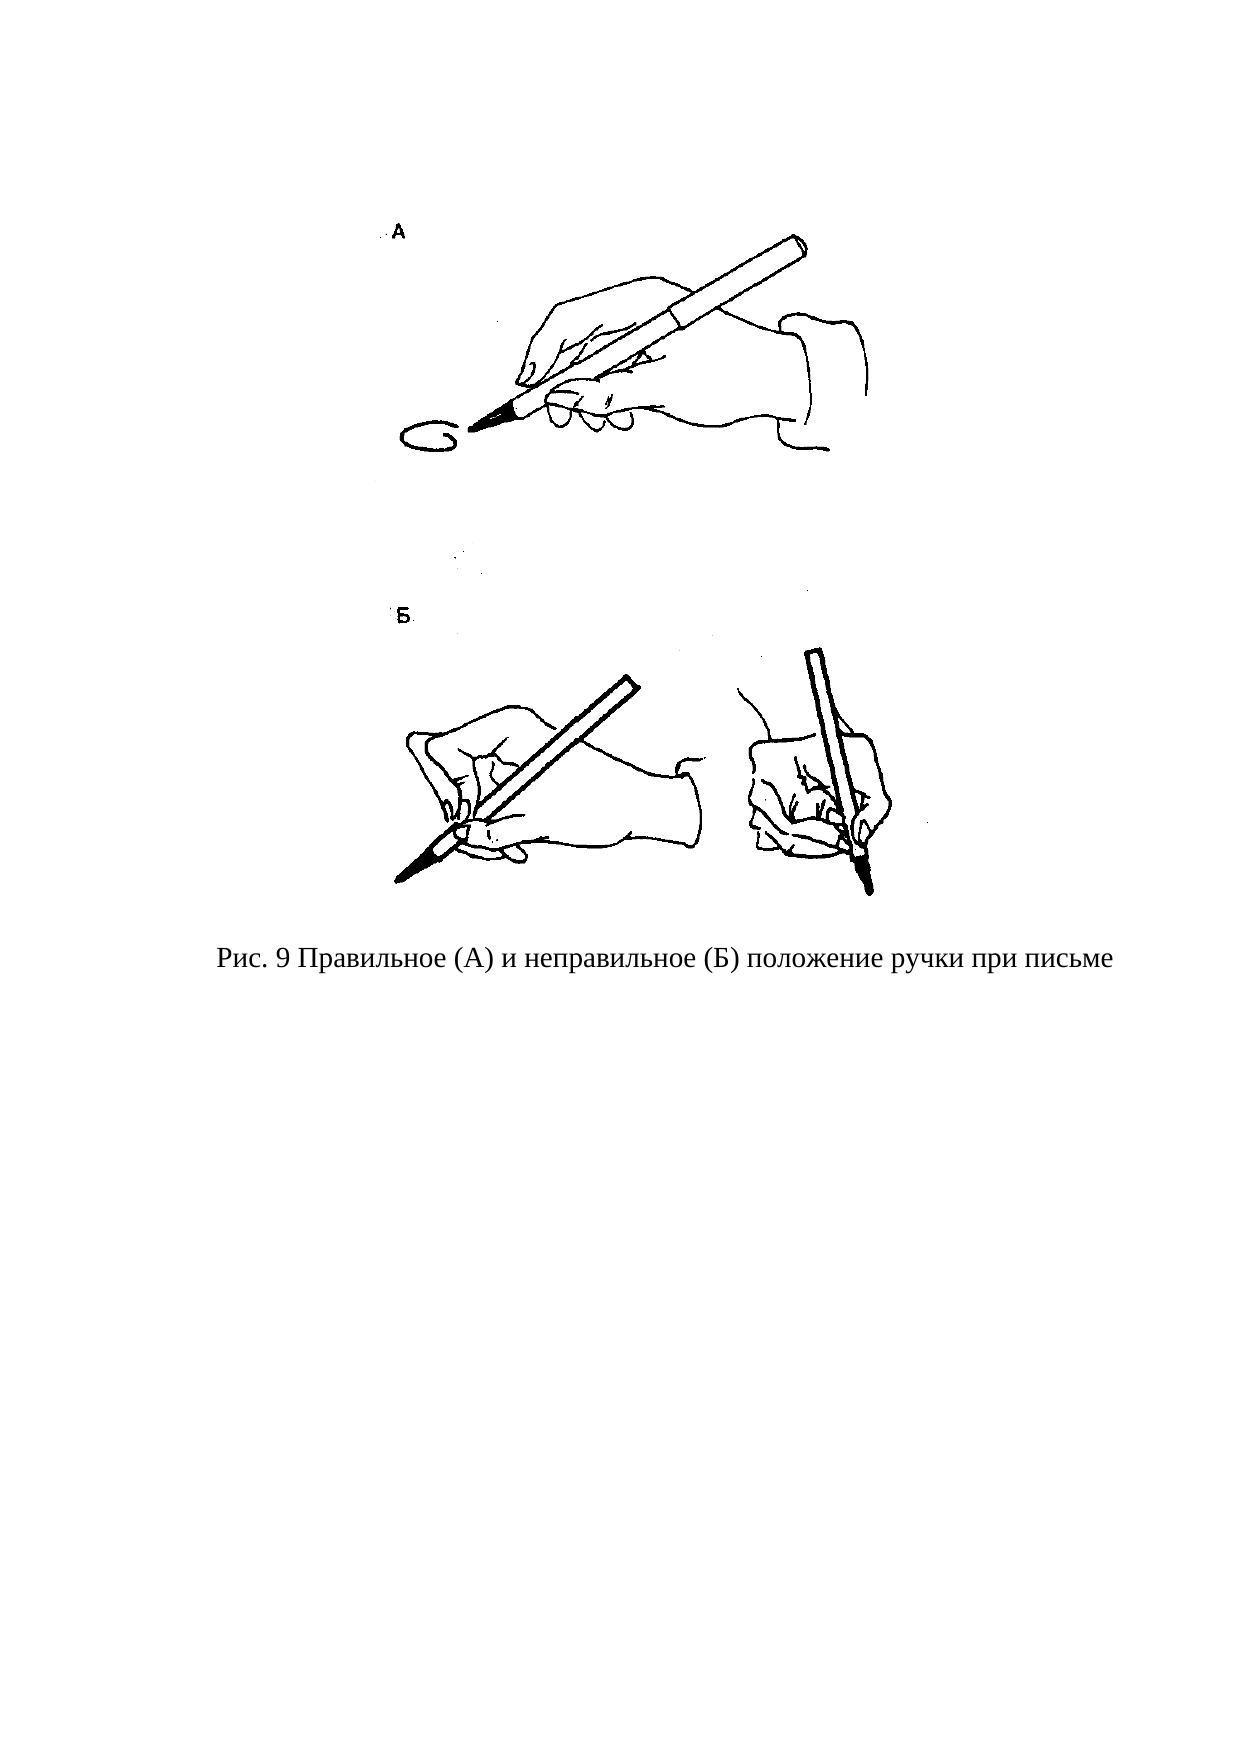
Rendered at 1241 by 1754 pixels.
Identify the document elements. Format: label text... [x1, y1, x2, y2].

picture [366, 210, 956, 912]
table_header О ПОЗЕ ПРИ ПИСЬМЕ, РУЧКЕ И БУМАГЕ Успешность формирования навыка письма, и особенно почерк, во многом зависят от того, соблюдаются ли при письме основные гигиенические правила. Они не сложны, но чаще всего им уделяется внимание лишь на первых порах, а потом все сидят "как сидят” и ручку держат "как держится”. Конечно, научить ребенка правильно сидеть и правильно держать ручку — задача не из легких,-тем более, что к 5—б годам уже складывается определенная поза при рисовании и письме, часто неправильная, и неправильный способ держания ручки. Выделяя последовательность того, чему надо научить ребенка перед тем, как начинать писать, следует подчеркнуть три основных момента: 1) научить ребенка соблюдать правильную позу при рисовании и письме; 2) научить ребенка правильно держать карандаш (ручку); 3) научить ребенка правильно координировать движения пальцев, кисти, предплечья, плеча при рисовании и письме. Почему это так важно? Главное потому, что правильная поза, правильное положение ручки и правильная координация движений позволяют сформировать правильную технику письма, правильный графический навык, а значит, сделать письмо удобным, четким, быстрым. Безусловно, писать можно и в не очень удобной позе, выворачивая постоянно немеющую руку и затекшее плечо, но тогда трудно говорить о качестве и скорости письма. Да и вряд ли можно надеяться, что при такой технике удастся не думать о том, как это делается. Очень часто ребенок видит, что плохо пишет, и нередко это бывает связано с неправильной техникой письма, но сам не осознает этого, не знает и не понимает, какие именно движения более эффективны, просты и доступны. Не следует забывать, что исправить неправильную позу или неверную технику письма, к которой привык ребенок, не просто трудно, но чаще всего невозможно. Все эти правила несложны, но освоить правильную посадку, способ держания ручки и технику письма возможно только при постоянном и направленном внимании взрослых (педагога, воспитателя, родителей). К сожалению, на практике постоянного и целенаправленного внимания к этим "мелочам” не получается. Сказывается и то, что нередко дети сидят за чересчур маленькими или не по росту большими столами, а ручку держат "как удобно”. Следует подчеркнуть, что замечания взрослых, типа — "опять сидишь неправильно” или "неправильно держишь ручку”, а чаще — "плохо сидишь” и "плохо держишь ручку”, ничего не меняют, а главное — не могут изменить. Ребенок должен понимать и четко представлять себе, что значит хорошо, правильно и что именно неправильно, плохо. При этом нужно не только объяснить, как правильно, но и показать, найти вместе с ребенком наиболее удобный для него вариант правильной позы или правильного положения ручки. Важно также, чтобы ребенок понял и почувствовал удобство правильной позы и правильного положения ручки. Довольно часто при жалобах на плохой почерк ни учитель, ни родители не принимают во внимание лишь один элемент положения кисти: на какую часть кисти опирается рука при письме. Если не на мизинец, а на тыльную часть, то письмо становится неудобным, затруднено продвижение руки по строке, невозможно правильное положение ручки и т. п. Четкий (не говоря уже о красивом) почерк в этом случае просто невозможен. Как надо сидеть при письме? Менялись времена и люди, изменялись требования к письму, менялась мода на почерк (да, да, у каждого времени свой характерный почерк). Конечно, изменялась и поза при письме, и орудия письма. Еще в 1879 году французское гигиеническое общество опубликовало ряд правил по гигиене письма, которые не потеряли своего значения и сейчас. Вот эти правила: 1. Сидеть при письме прямо, не сгибаясь. 2. Держать оба локтя таким образом, чтобы они не опирались на стол или, в крайнем случае, опирались на него равномерно. 3. Придерживать тетрадь (бумагу) левой рукой (для пра-воруких). 4. Писать прямо, а наклон будет создаваться за счет наклонного положения тетради (бумаги). Парта, стол и стул, за которыми сидит ребенок, должны соответствовать его росту. Стул можно поставить так, чтобы передняя правая ножка находилась на одной линии с краем стола, левая же должна отстоять на 7—10 см от линии края стола. Туловище следует держать прямо, не сгибая ни вперед, ни в стороны, не опуская плечи, оба плеча должны быть на одной высоте. Грудь не должна касаться стола (расстояние от стола до груди равно примерно ширине ладони). Ноги согнуты под прямым углом в бедрах и в коленях, опираются всей стопой на подставку для ног или на пол (рис. 6 А, Б). Голова должна быть слегка наклонена вперед, чтобы глаза находились на расстоянии 20— 30 см от тетради (бумаги). Для ребенка маленького роста это расстояние может быть чуть меньше. Впрочем, не обязательно измерять это расстояние линейкой, попросите ребенка сесть прямо, пусть он положит руки на стол (не опираясь локтями) и вытянет пальцы. У кончиков его пальцев должна лежать тетрадь при письме (и книга при чтении). Локти пишущего ребенка должны немного выступать за край стола и находиться на расстоянии около 10 см от туловища. Такая поза не только делает письмо удобным, но и позволяет сохранить работоспособность, предотвращает нарушения зрения и осанки. Крышка парты (стола) во время письма должна быть наклонной. Это очень важно для охраны зрения и снижения утомления мышц шеи и спины. Наклонное положение позволяет видеть книгу, тетрадь под наибольшим углом зрения и наименьшем наклоне головы, а также значительно облегчает аккомодацию глаз при письме. Итак, правильная поза при письме: - сидеть прямо; - опираться спиной на спинку стула; - не опираться грудью на стол; - ноги держать прямо, стопы на полу или подставке; - туловище, голову, плечи держать ровно; - обе руки на столе, опираются о край стола, локти выступают за край стола (рис. б). Однако правильная поза при письме это еще не все. Не менее важно, как лежит бумага, тетрадь. От ее положения зависит не только четкость почерка, но и возможность сидеть правильно. Попробуйте сами и вместе с ребенком положить тетрадь прямо перед собой, затем чуть сдвиньте ее вправо, чтобы нижний левый край тетради (листа бумаги) находился на середине груди, и вы легко убедитесь, что в первом положении (тетрадь лежит прямо) писать очень сложно. Второй вариант (наклонное положение тетради) позволяет не только правильно сидеть, но более легко и свободно передвигать руку по строке от начала к концу (рис. 7). По мере заполнения листа тетрадь продвигается вверх. Сначала левая рука поддерживает тетрадь снизу, а когда страница заполняется внизу — сверху. Особое внимание следует уделить тому, как помочь научиться писать леворукому ребенку. 1. Леворукий ребенок нуждается в специальной помощи на начальных этапах обучения: нужно особо зафиксировать внимание на право-левосторонней ориентации штрихов, иначе возможно зеркальное письмо; особое внимание следует уделить направлению письма: слева — направо; необходимо очень подробно и внимательно разобрать траекторию движений при письме каждого элемента (буквы); - очень подробно разобрать инструкцию вместе с ребенком; - несколько раз выполнить движение в замедленном темпе; - попросить ребенка "продиктовать” инструкцию взрослому, чтобы малыш еще раз осознал, что и как делать; - выполнить все задания в медленном темпе. 2. Поза леворукого ребенка должна обеспечивать достаточно свободное и удобное письмо (рис. 8): - ручка должна составлять одну линию с рукой; - рука при этом должна располагаться под линией письма; - особое значение для леворукого ребенка имеет положение ручки при письме. Леворукий ребенок должен держать ручку выше, чем праворукий,— на расстоянии примерно 4 см от кончика пера (стержня). При неправильных способах держания ручки четкое и правильное письмо затруднено; и руки бумага (тетрадь) располагается под наклоном (вправо) примерно в 20° и сдвинута влево от центра тела; - правая рука придерживает бумагу (тетрадь) в нужном положении и передвигает ее по мере необходимости; - свет при письме падает справа. Одно из главных правил письма — свободное движение пишущей руки, и обеспечивается оно, прежде всего, тем, как человек держит ручку. Нужно, чтобы при письме сгибались и разгибались пальцы, производились вращательные и некоторые другие движения, одновременно, рука должна передвигаться слева направо от начала к концу строки. Все эти движения будут затруднены, если ручка зажимается чересчур сильно, прогнув указательный палец, держится вертикально или инвертирование (свободный конец ручки направлен от пишущего). Невозможны свободные движения при письме и в том случае, если рука опирается о стол тыльной стороной. Как правильно держать ручку? Ручка должна лежать на левой стороне среднего пальца. Указательный палец сверху придерживает ручку, большой палец поддерживает ручку с левой стороны. Все три пальца слегка закруглены и не сжимают ручку сильно. Указательный палец может легко подниматься, и при этом ручка не должна падать. Безымянный и мизинец могут находиться внутри ладони или свободно лежать у основания большого пальца. Во время письма рука опирается на верхний сустав загнутого внутрь мизинца, (рис. 9). Итак, ручку надо держать свободно, не зажимая ее слишком крепко и не прогибая указательный палец. Прогибание первого сустава указательного пальца увеличивает мышечное напряжение, ребенок быстро устает, а темп письма снижается. Расстояние от кончика стержня до указательного пальца должно быть около 2 см. Цвет пасты должен быть темно-синим, темно-фиолетовым. Взрослые редко уделяют внимание качеству ручки: ее форме, длине, толщине, твердости стержня, а это все немаловажные условия успешности и легкости формирования навыка. Оптимальная длина ручки — 15 см, очень короткие и очень длинные ручки лучше не использовать. Не годятся для письма детей разного рода подарочные и рекламные варианты ручек, особенно плоские четырехгранные, диаметром более 7 мм и т. п. Слишком твердый стержень, толщина "не по руке”, ребристые грани не просто неудобны, а требуют дополнительных усилий, затрудняют процесс формирования навыка письма. Уже редко, но все еще встречаются сторонники обучения письму перьевой ручкой, приводящие в качестве аргументов представления наших бабушек и дедушек. Вряд ли это целесообразно в наше время, тем более, что научиться писать красиво можно и гусиным пером, и перьевой ручкой, и "шариком”, нужно только не создавать дополнительные трудности, не торопиться, стремясь перешагнуть через ступеньку, и терпеливо преодолевать совсем не простую науку обучения письму. (глава из книги М.Безруких "Как научить ребенка писать красиво") Рис. 6 Правильная поза при письме праворукого ребенка Рис. 7 Положение тетради при письме: А – у праворукого ребенка Б – у леворукого ребенка Рис. 8 Правильная поза при письме леворукого ребенка Рис. 9 Правильное (А) и неправильное (Б) положение ручки при письме [174, 207, 1148, 1040]
